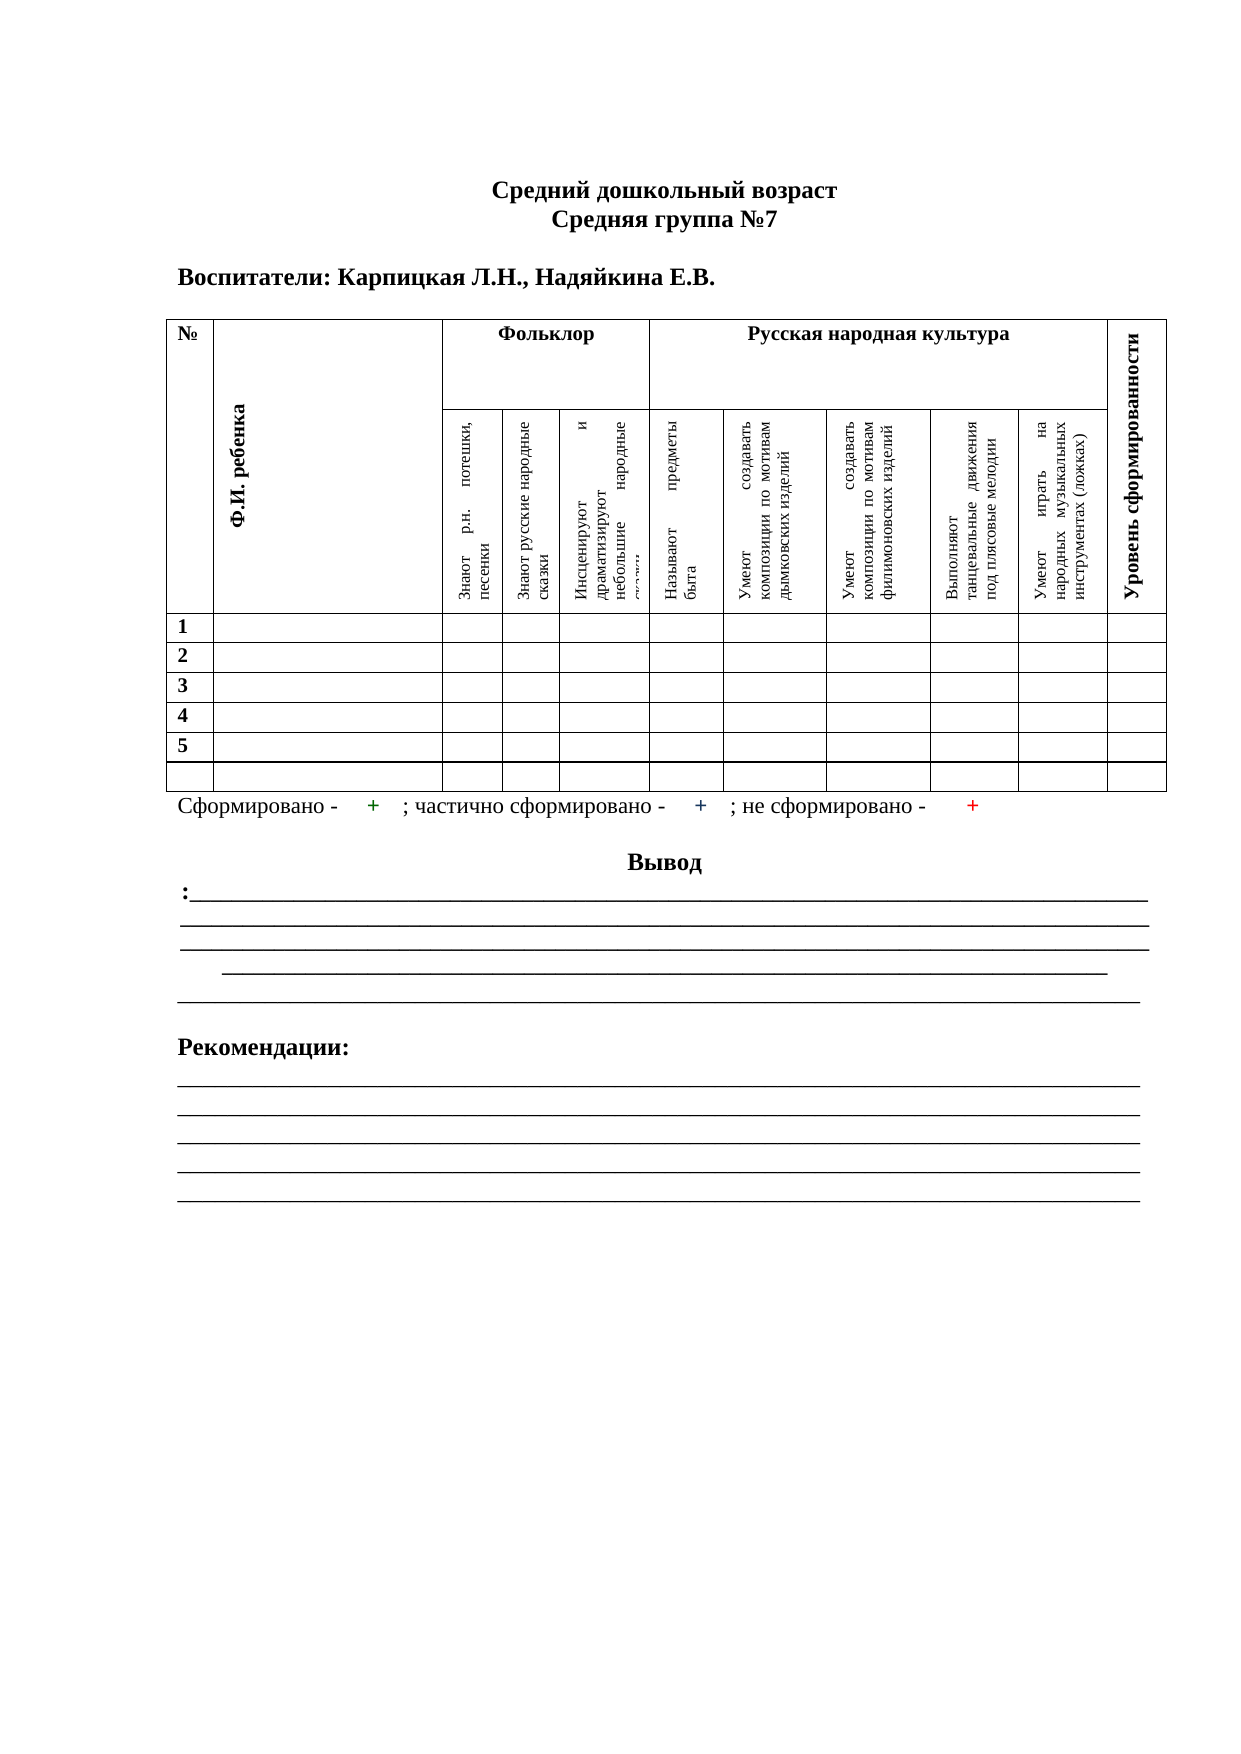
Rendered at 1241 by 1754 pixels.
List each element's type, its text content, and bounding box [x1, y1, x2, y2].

table_cell [560, 673, 649, 702]
table_cell 3 [167, 673, 213, 702]
table_cell 5 [167, 733, 213, 761]
table_cell [443, 733, 502, 761]
text Средняя группа №7 [177, 204, 1152, 233]
table_cell [827, 643, 930, 672]
table_cell [503, 643, 559, 672]
table_header № [167, 320, 213, 612]
table_cell Знают р.н. потешки, песенки [443, 410, 502, 612]
text Рекомендации: _________________________________________________________________________________________________________________________________________________________________________________________________________________________________________________________________________________________________________________________________________________________________________________________________ [177, 1032, 1152, 1205]
table_cell [503, 703, 559, 732]
table_cell [650, 763, 723, 791]
table_cell [931, 733, 1018, 761]
table_cell Умеют играть на народных музыкальных инструментах (ложках) [1019, 410, 1107, 612]
table_cell [650, 643, 723, 672]
table_cell [724, 673, 826, 702]
table_cell [214, 673, 442, 702]
table_cell [1019, 733, 1107, 761]
table_cell [931, 673, 1018, 702]
table_cell Выполняют танцевальные движения под плясовые мелодии [931, 410, 1018, 612]
table_cell [650, 733, 723, 761]
table_cell [503, 763, 559, 791]
table_cell [1108, 614, 1166, 642]
table_cell [827, 673, 930, 702]
text Средний дошкольный возраст [177, 176, 1152, 204]
table_cell [1108, 643, 1166, 672]
table_cell [1019, 703, 1107, 732]
table_cell [827, 763, 930, 791]
table_cell [443, 673, 502, 702]
table_cell [503, 673, 559, 702]
table_cell [931, 763, 1018, 791]
table_cell [560, 614, 649, 642]
table_cell [827, 703, 930, 732]
table_cell [1108, 733, 1166, 761]
table_cell [724, 643, 826, 672]
table_cell 4 [167, 703, 213, 732]
text Сформировано - + ; частично сформировано - + ; не сформировано - + [177, 792, 1152, 819]
table_header Фольклор [443, 320, 649, 409]
table_cell [724, 733, 826, 761]
table_cell [443, 643, 502, 672]
text Воспитатели: Карпицкая Л.Н., Надяйкина Е.В. [177, 262, 1152, 291]
table_cell [827, 733, 930, 761]
table_cell [167, 763, 213, 791]
table_cell [214, 733, 442, 761]
table_cell Умеют создавать композиции по мотивам филимоновских изделий [827, 410, 930, 612]
table_cell [1108, 763, 1166, 791]
table_cell [443, 763, 502, 791]
table_cell [724, 703, 826, 732]
table_cell [503, 614, 559, 642]
table_cell [560, 643, 649, 672]
table_cell [1019, 643, 1107, 672]
table_cell [560, 703, 649, 732]
table_cell [214, 614, 442, 642]
table_header Уровень сформированности [1108, 320, 1166, 612]
table_cell [650, 673, 723, 702]
table_cell [931, 643, 1018, 672]
table_cell [724, 763, 826, 791]
table_cell Умеют создавать композиции по мотивам дымковских изделий [724, 410, 826, 612]
table_cell [1108, 703, 1166, 732]
table_cell [443, 614, 502, 642]
table_cell Называют предметы быта [650, 410, 723, 612]
table_cell [724, 614, 826, 642]
table_cell [443, 703, 502, 732]
table_cell [931, 614, 1018, 642]
table_cell [827, 614, 930, 642]
table_cell [931, 703, 1018, 732]
table_cell Знают русские народные сказки [503, 410, 559, 612]
table_cell [1019, 673, 1107, 702]
table_cell 2 [167, 643, 213, 672]
table_cell [560, 763, 649, 791]
table_cell [650, 703, 723, 732]
table_cell [214, 763, 442, 791]
table_cell [1019, 763, 1107, 791]
table_header Ф.И. ребенка [214, 320, 442, 612]
table_cell [214, 643, 442, 672]
table_cell [650, 614, 723, 642]
text _____________________________________________________________________________ [177, 977, 1152, 1006]
table_cell 1 [167, 614, 213, 642]
table_cell [560, 733, 649, 761]
table_cell Инсценируют и драматизируют небольшие народные сказки [560, 410, 649, 612]
table_cell [503, 733, 559, 761]
table_cell [1019, 614, 1107, 642]
table_header Русская народная культура [650, 320, 1107, 409]
table_cell [1108, 673, 1166, 702]
text Вывод:___________________________________________________________________________________________________________________________________________________________________________________________________________________________________________________________________________________________________________________________________________________________________________ [177, 847, 1152, 977]
table_cell [214, 703, 442, 732]
